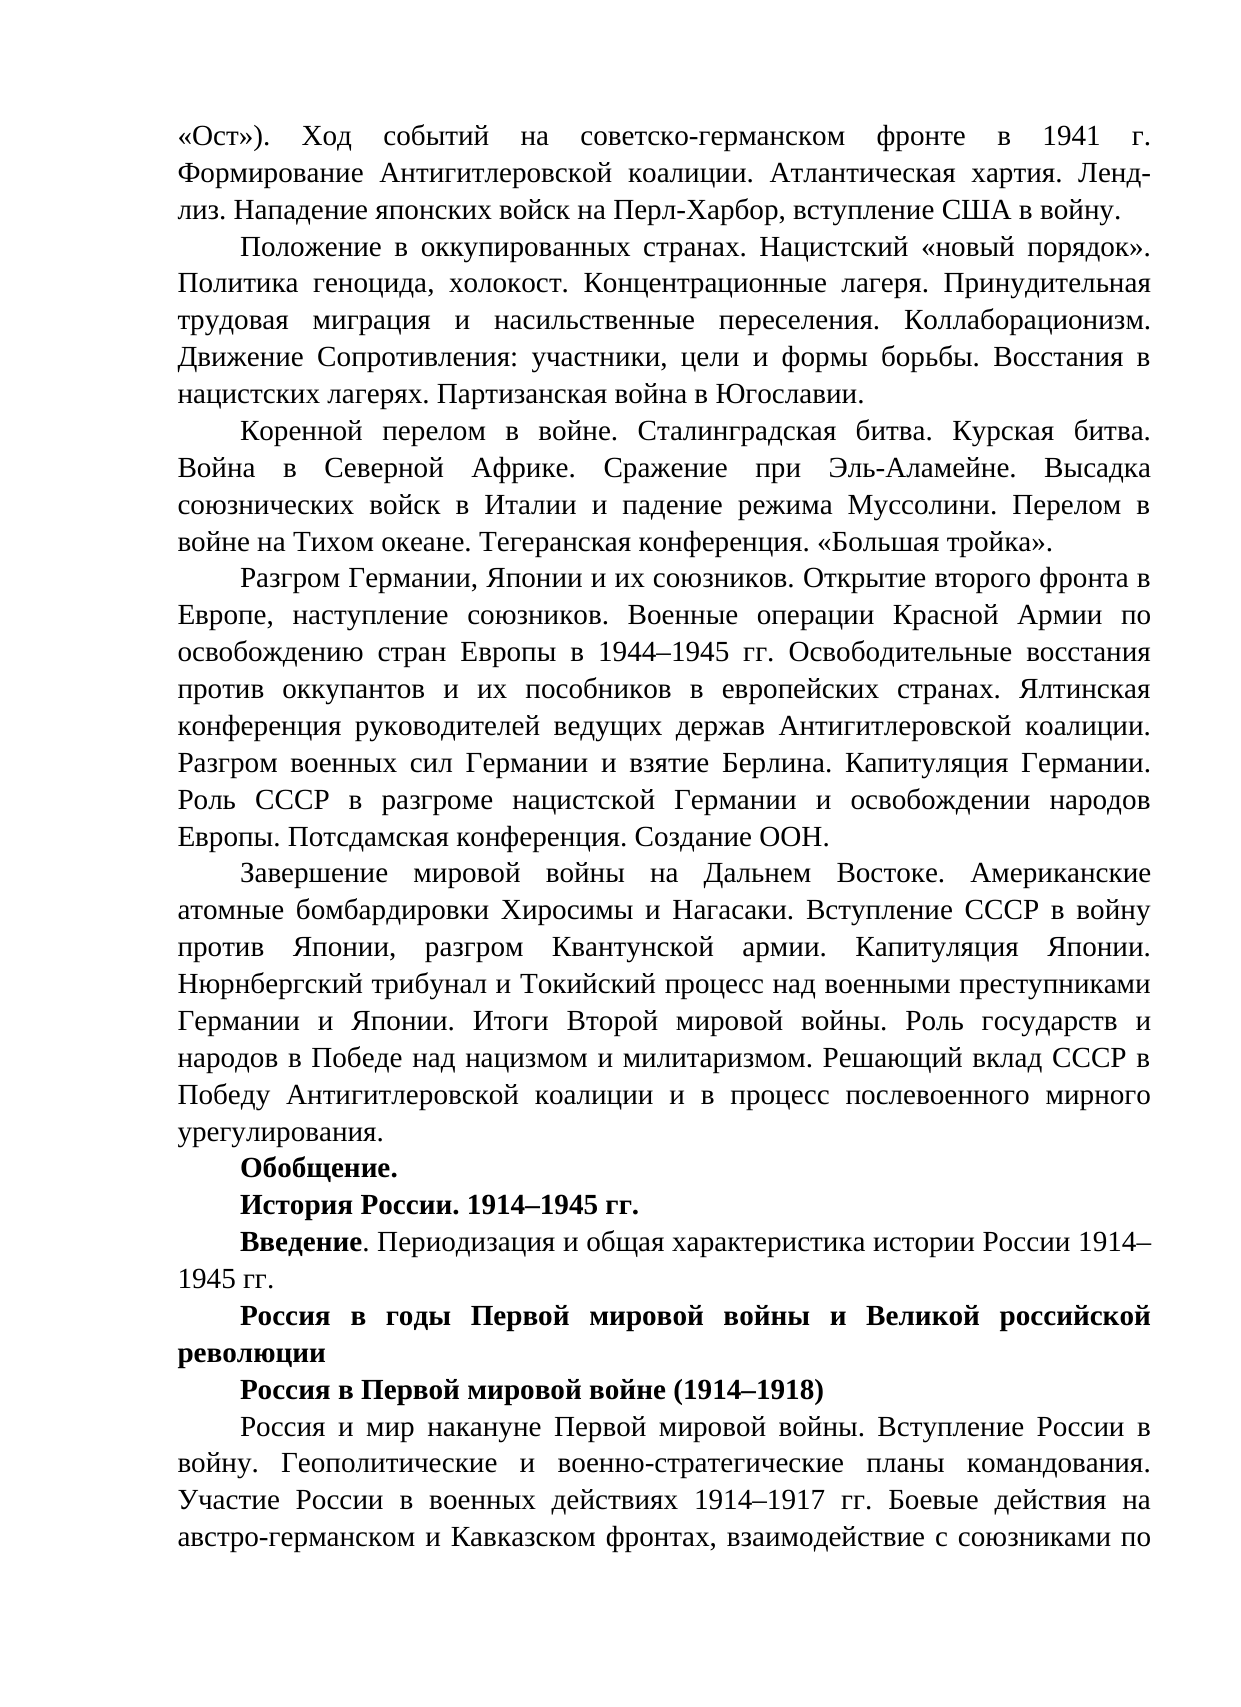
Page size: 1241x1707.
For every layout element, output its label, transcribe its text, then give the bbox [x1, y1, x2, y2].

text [177, 1409, 1152, 1553]
text Положение в оккупированных странах. Нацистский «новый порядок». Политика геноцида, холокост. Концентрационные лагеря. Принудительная трудовая миграция и насильственные переселения. Коллаборационизм. Движение Сопротивления: участники, цели и формы борьбы. Восстания в нацистских лагерях. Партизанская война в Югославии. [177, 229, 1152, 410]
text Россия в годы Первой мировой войны и Великой российской революции [177, 1298, 1152, 1368]
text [177, 118, 1152, 225]
text Завершение мировой войны на Дальнем Востоке. Американские атомные бомбардировки Хиросимы и Нагасаки. Вступление СССР в войну против Японии, разгром Квантунской армии. Капитуляция Японии. Нюрнбергский трибунал и Токийский процесс над военными преступниками Германии и Японии. Итоги Второй мировой войны. Роль государств и народов в Победе над нацизмом и милитаризмом. Решающий вклад СССР в Победу Антигитлеровской коалиции и в процесс послевоенного мирного урегулирования. [177, 856, 1152, 1147]
text Россия в Первой мировой войне (1914–1918) [177, 1372, 1152, 1405]
text Разгром Германии, Японии и их союзников. Открытие второго фронта в Европе, наступление союзников. Военные операции Красной Армии по освобождению стран Европы в 1944–1945 гг. Освободительные восстания против оккупантов и их пособников в европейских странах. Ялтинская конференция руководителей ведущих держав Антигитлеровской коалиции. Разгром военных сил Германии и взятие Берлина. Капитуляция Германии. Роль СССР в разгроме нацистской Германии и освобождении народов Европы. Потсдамская конференция. Создание ООН. [177, 561, 1152, 852]
text Коренной перелом в войне. Сталинградская битва. Курская битва. Война в Северной Африке. Сражение при Эль-Аламейне. Высадка союзнических войск в Италии и падение режима Муссолини. Перелом в войне на Тихом океане. Тегеранская конференция. «Большая тройка». [177, 413, 1152, 557]
text Обобщение. [177, 1151, 1152, 1184]
text Введение. Периодизация и общая характеристика истории России 1914–1945 гг. [177, 1224, 1152, 1295]
text История России. 1914–1945 гг. [177, 1187, 1152, 1221]
